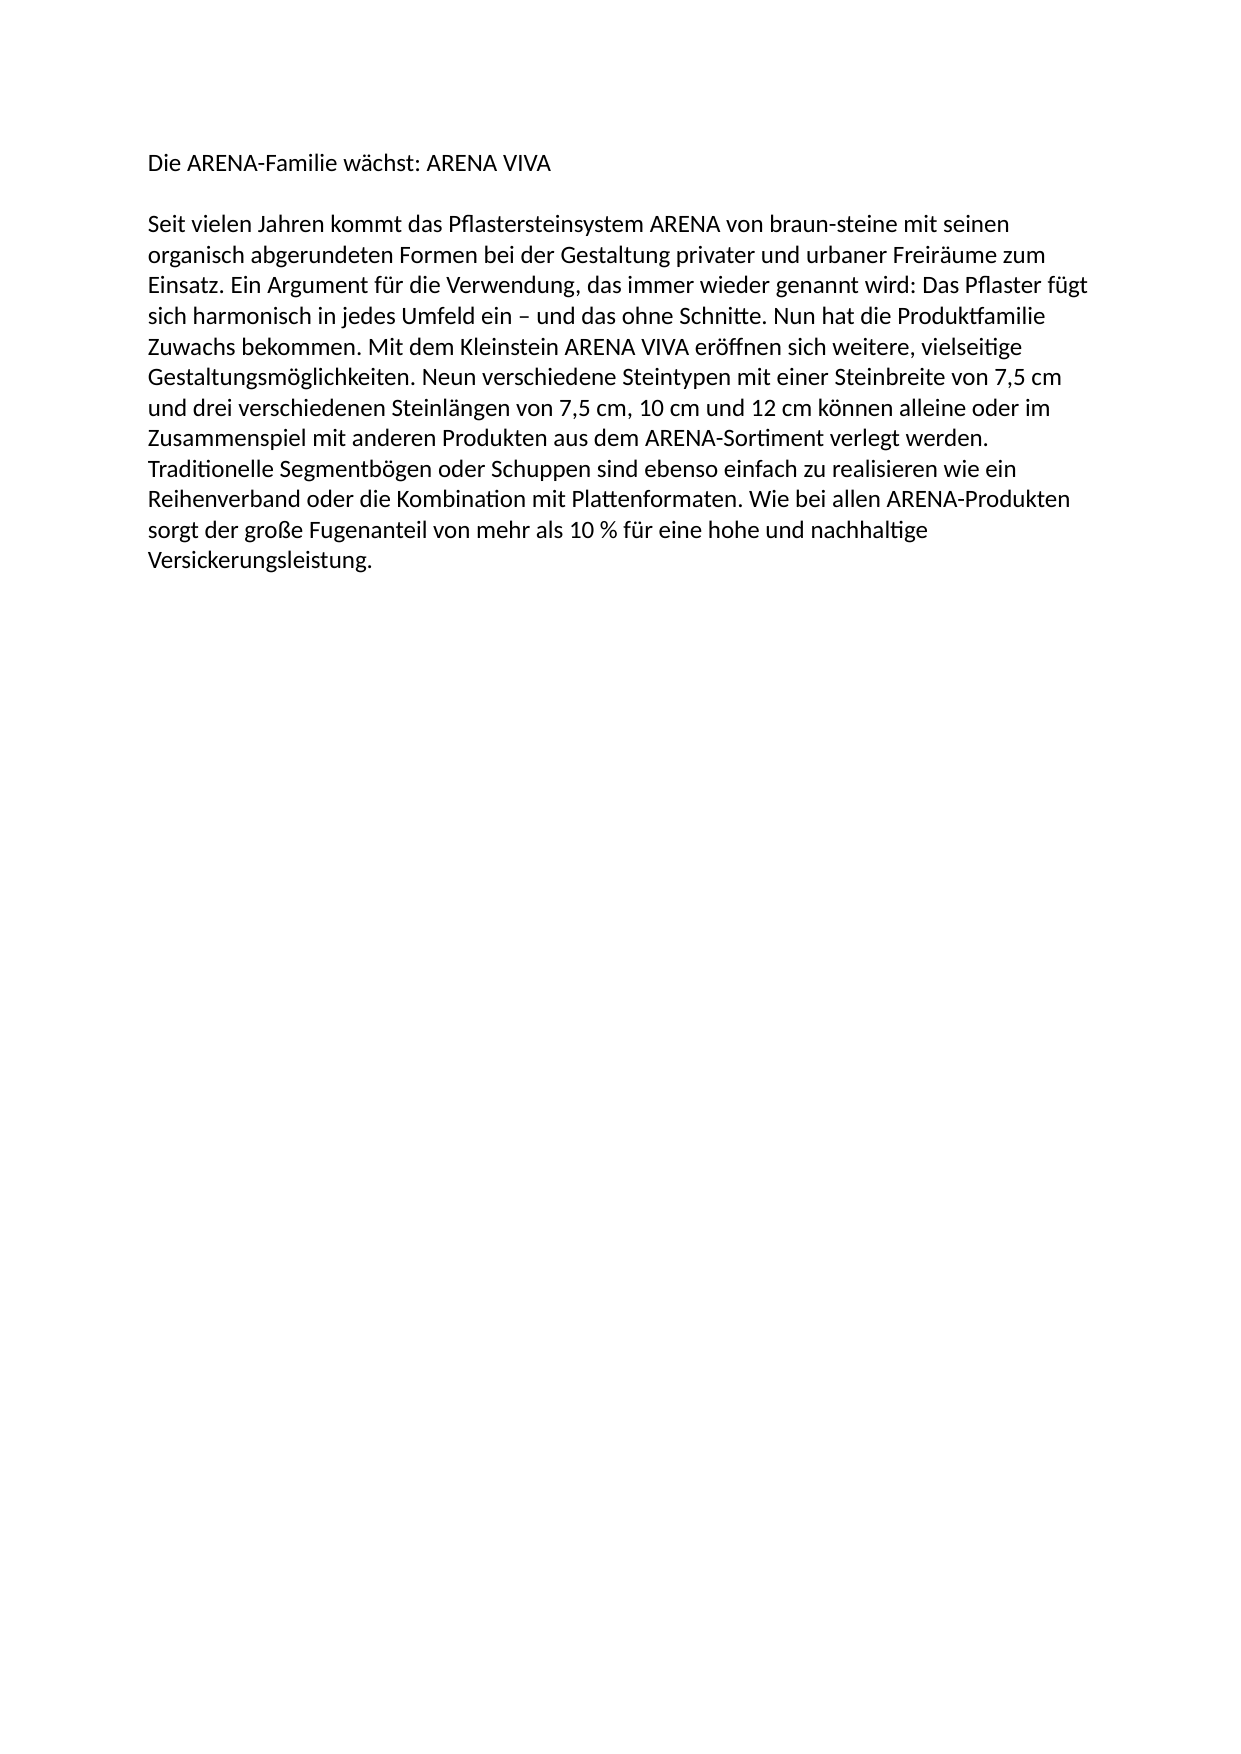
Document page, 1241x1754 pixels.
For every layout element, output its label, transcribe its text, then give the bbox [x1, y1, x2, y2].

text Die ARENA-Familie wächst: ARENA VIVA [148, 148, 1093, 178]
text Seit vielen Jahren kommt das Pflastersteinsystem ARENA von braun-steine mit seinen organisch abgerundeten Formen bei der Gestaltung privater und urbaner Freiräume zum Einsatz. Ein Argument für die Verwendung, das immer wieder genannt wird: Das Pflaster fügt sich harmonisch in jedes Umfeld ein – und das ohne Schnitte. Nun hat die Produktfamilie Zuwachs bekommen. Mit dem Kleinstein ARENA VIVA eröffnen sich weitere, vielseitige Gestaltungsmöglichkeiten. Neun verschiedene Steintypen mit einer Steinbreite von 7,5 cm und drei verschiedenen Steinlängen von 7,5 cm, 10 cm und 12 cm können alleine oder im Zusammenspiel mit anderen Produkten aus dem ARENA-Sortiment verlegt werden. Traditionelle Segmentbögen oder Schuppen sind ebenso einfach zu realisieren wie ein Reihenverband oder die Kombination mit Plattenformaten. Wie bei allen ARENA-Produkten sorgt der große Fugenanteil von mehr als 10 % für eine hohe und nachhaltige Versickerungsleistung. [148, 209, 1093, 575]
